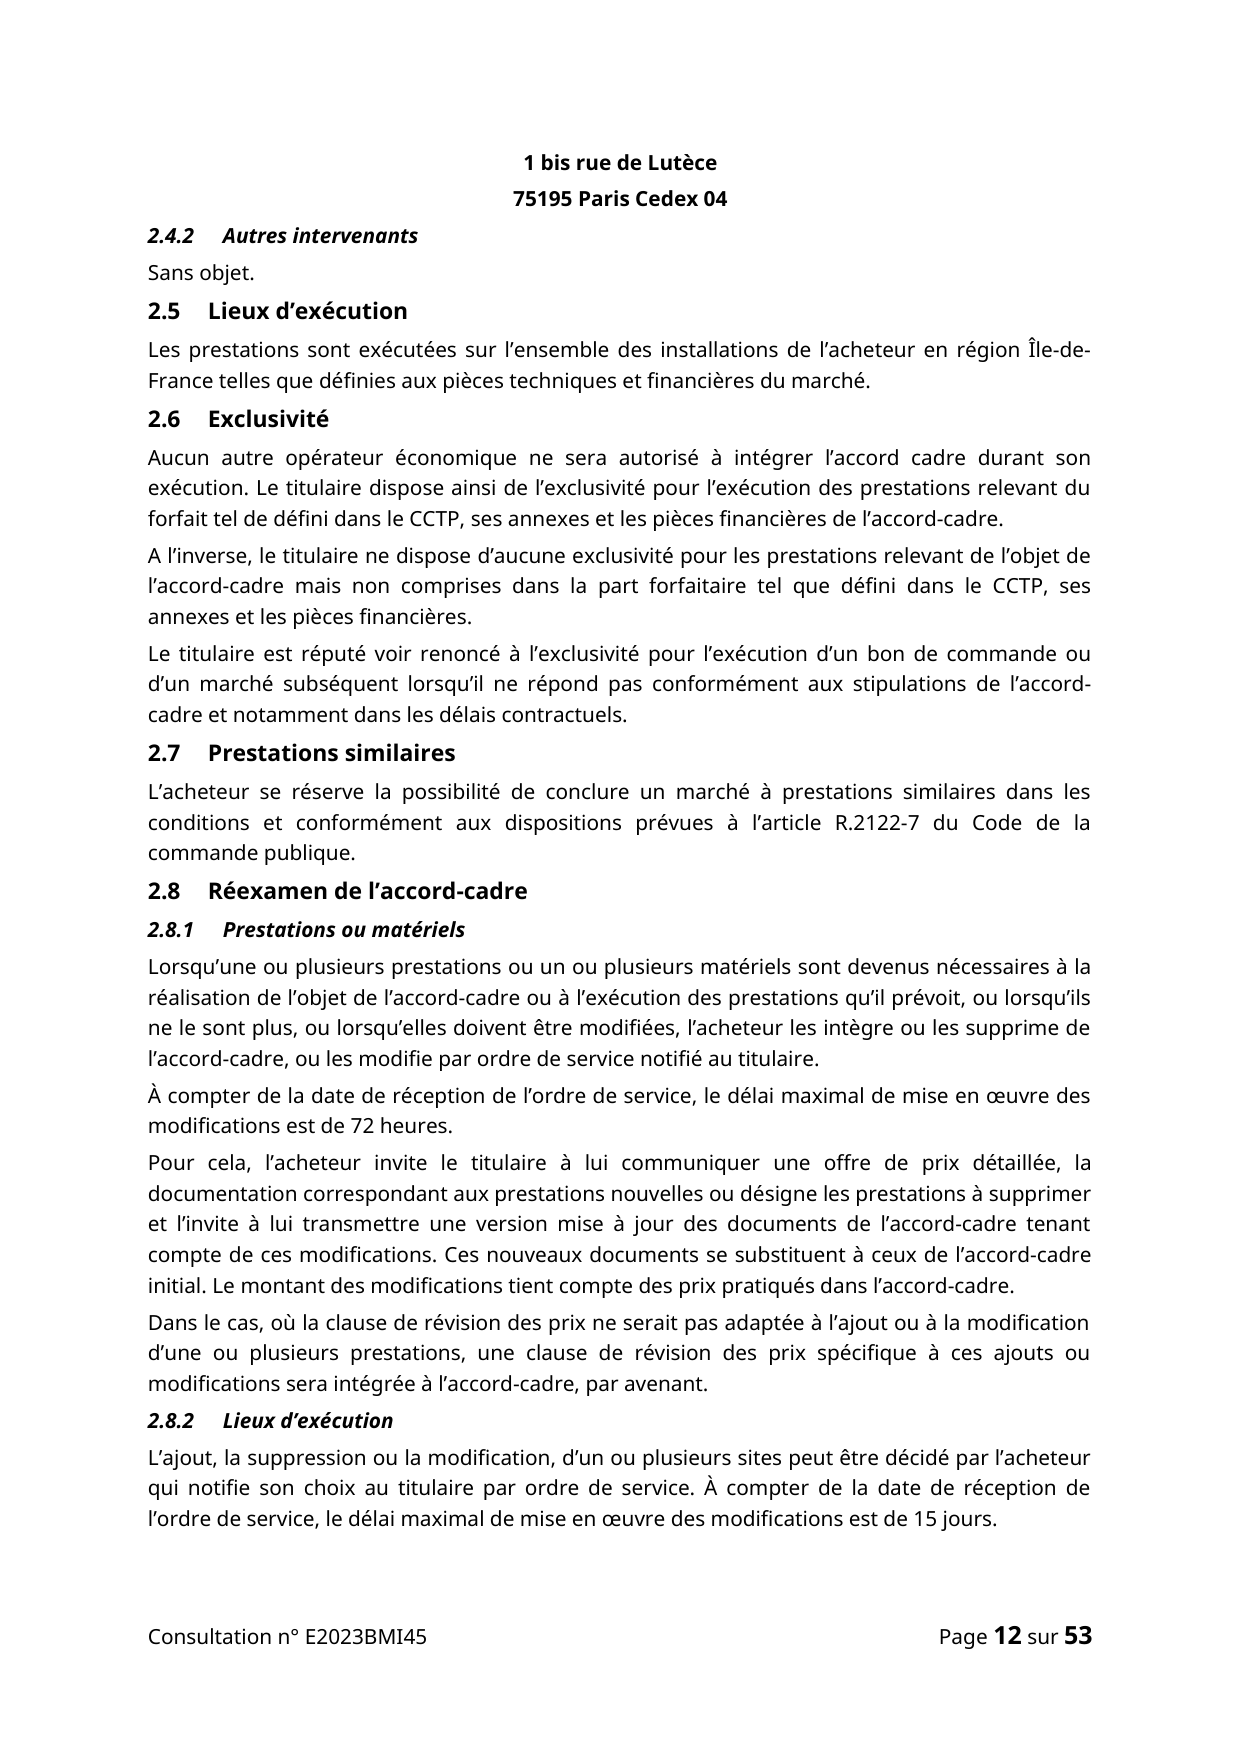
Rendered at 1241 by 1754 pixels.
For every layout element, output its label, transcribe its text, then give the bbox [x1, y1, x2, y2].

text L’ajout, la suppression ou la modification, d’un ou plusieurs sites peut être décidé par l’acheteur qui notifie son choix au titulaire par ordre de service. À compter de la date de réception de l’ordre de service, le délai maximal de mise en œuvre des modifications est de 15 jours. [148, 1443, 1093, 1532]
text 1 bis rue de Lutèce [148, 148, 1093, 176]
subtitle Lieux d’exécution [148, 1406, 1093, 1434]
text Lorsqu’une ou plusieurs prestations ou un ou plusieurs matériels sont devenus nécessaires à la réalisation de l’objet de l’accord-cadre ou à l’exécution des prestations qu’il prévoit, ou lorsqu’ils ne le sont plus, ou lorsqu’elles doivent être modifiées, l’acheteur les intègre ou les supprime de l’accord-cadre, ou les modifie par ordre de service notifié au titulaire. [148, 952, 1093, 1072]
subtitle Réexamen de l’accord-cadre [148, 875, 1093, 906]
text 75195 Paris Cedex 04 [148, 184, 1093, 213]
subtitle Autres intervenants [148, 221, 1093, 250]
subtitle Exclusivité [148, 403, 1093, 434]
text L’acheteur se réserve la possibilité de conclure un marché à prestations similaires dans les conditions et conformément aux dispositions prévues à l’article R.2122-7 du Code de la commande publique. [148, 777, 1093, 867]
text A l’inverse, le titulaire ne dispose d’aucune exclusivité pour les prestations relevant de l’objet de l’accord-cadre mais non comprises dans la part forfaitaire tel que défini dans le CCTP, ses annexes et les pièces financières. [148, 541, 1093, 630]
text Sans objet. [148, 258, 1093, 287]
subtitle Lieux d’exécution [148, 295, 1093, 326]
text Les prestations sont exécutées sur l’ensemble des installations de l’acheteur en région Île-de-France telles que définies aux pièces techniques et financières du marché. [148, 335, 1093, 394]
text Dans le cas, où la clause de révision des prix ne serait pas adaptée à l’ajout ou à la modification d’une ou plusieurs prestations, une clause de révision des prix spécifique à ces ajouts ou modifications sera intégrée à l’accord-cadre, par avenant. [148, 1308, 1093, 1397]
subtitle Prestations ou matériels [148, 915, 1093, 943]
text Pour cela, l’acheteur invite le titulaire à lui communiquer une offre de prix détaillée, la documentation correspondant aux prestations nouvelles ou désigne les prestations à supprimer et l’invite à lui transmettre une version mise à jour des documents de l’accord-cadre tenant compte de ces modifications. Ces nouveaux documents se substituent à ceux de l’accord-cadre initial. Le montant des modifications tient compte des prix pratiqués dans l’accord-cadre. [148, 1148, 1093, 1299]
text Le titulaire est réputé voir renoncé à l’exclusivité pour l’exécution d’un bon de commande ou d’un marché subséquent lorsqu’il ne répond pas conformément aux stipulations de l’accord-cadre et notamment dans les délais contractuels. [148, 639, 1093, 728]
text Aucun autre opérateur économique ne sera autorisé à intégrer l’accord cadre durant son exécution. Le titulaire dispose ainsi de l’exclusivité pour l’exécution des prestations relevant du forfait tel de défini dans le CCTP, ses annexes et les pièces financières de l’accord-cadre. [148, 443, 1093, 532]
text À compter de la date de réception de l’ordre de service, le délai maximal de mise en œuvre des modifications est de 72 heures. [148, 1081, 1093, 1140]
subtitle Prestations similaires [148, 737, 1093, 768]
